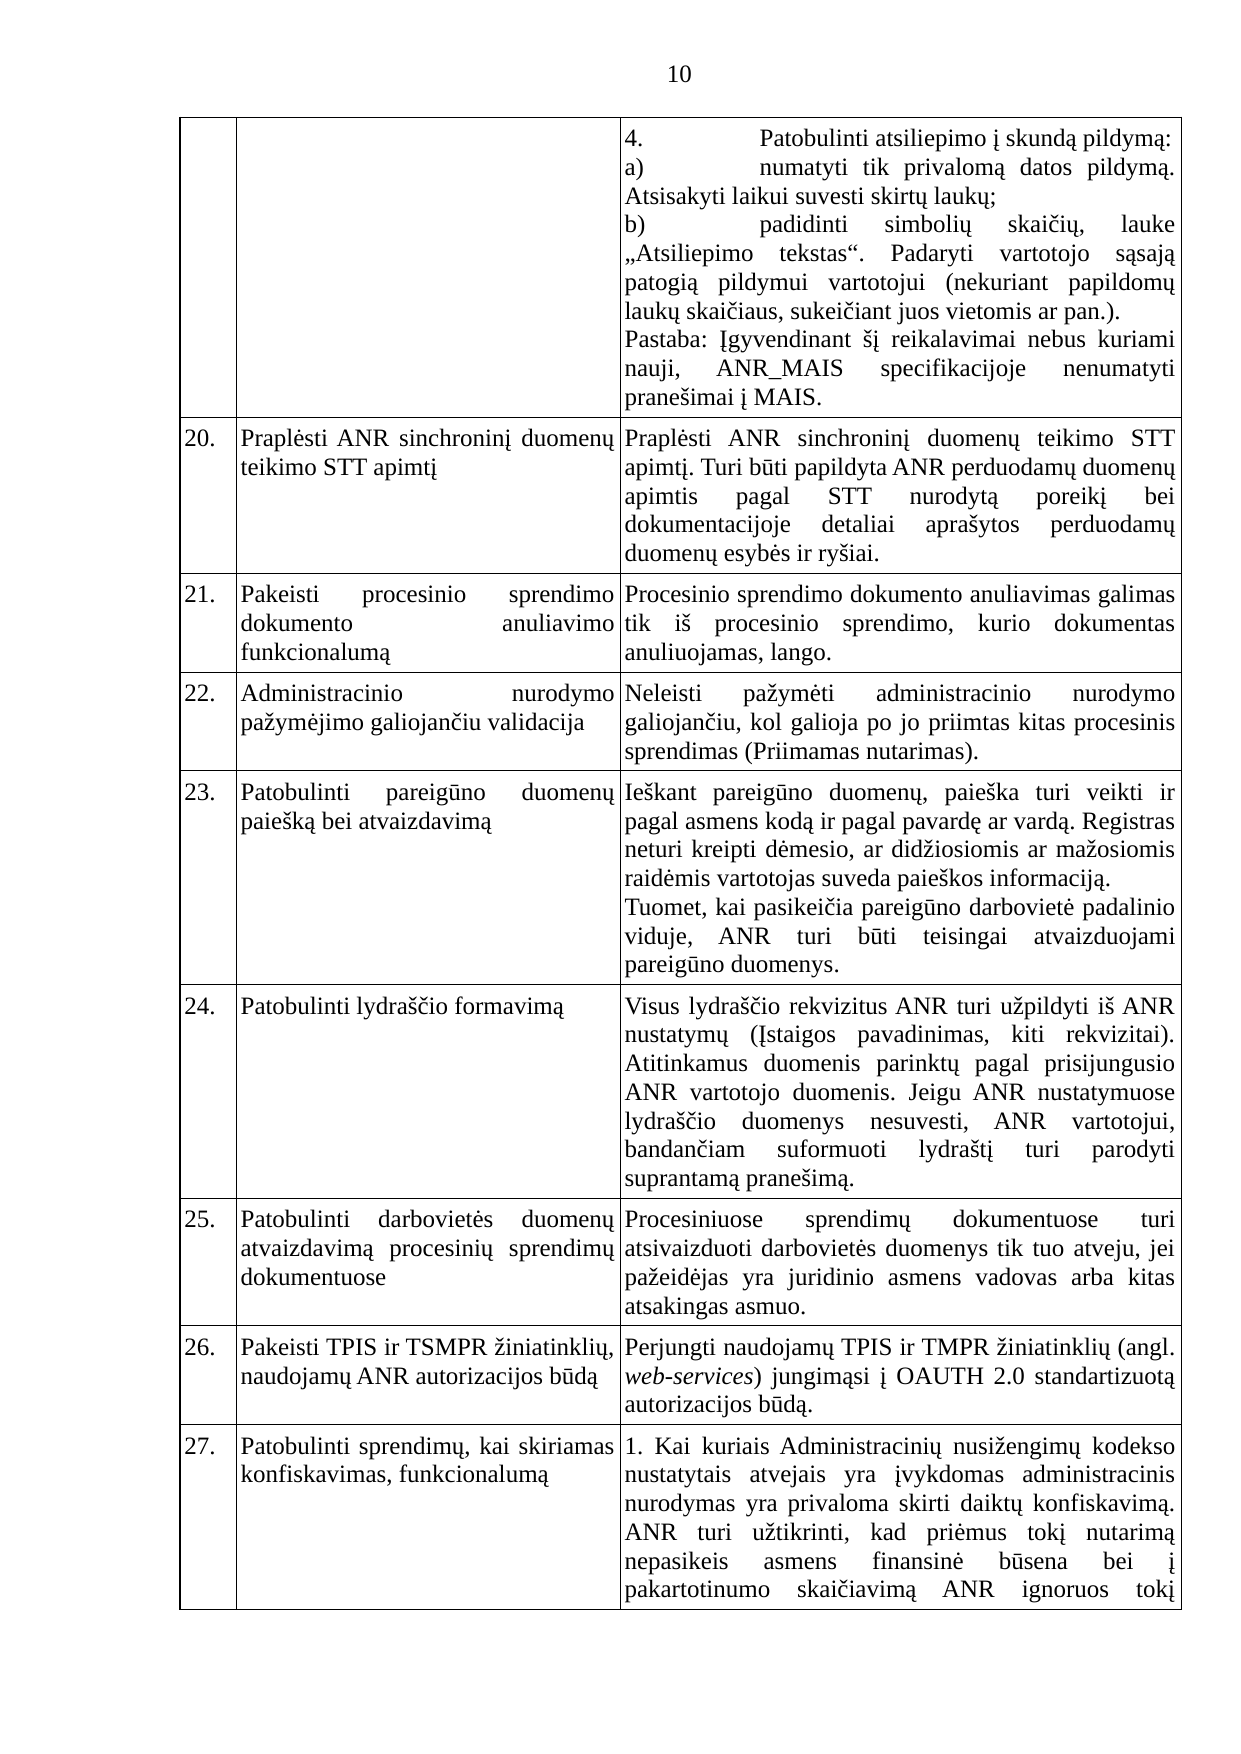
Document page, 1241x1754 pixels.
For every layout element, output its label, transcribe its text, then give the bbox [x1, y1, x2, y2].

table_cell Praplėsti ANR sinchroninį duomenų teikimo STT apimtį. Turi būti papildyta ANR perduodamų duomenų apimtis pagal STT nurodytą poreikį bei dokumentacijoje detaliai aprašytos perduodamų duomenų esybės ir ryšiai. [621, 418, 1181, 573]
table_cell Patobulinti pareigūno duomenų paiešką bei atvaizdavimą [237, 771, 620, 984]
table_cell [181, 771, 236, 984]
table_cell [237, 118, 620, 417]
table_cell Administracinio nurodymo pažymėjimo galiojančiu validacija [237, 673, 620, 770]
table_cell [621, 1425, 1181, 1609]
table_cell Procesiniuose sprendimų dokumentuose turi atsivaizduoti darbovietės duomenys tik tuo atveju, jei pažeidėjas yra juridinio asmens vadovas arba kitas atsakingas asmuo. [621, 1199, 1181, 1325]
table_cell Neleisti pažymėti administracinio nurodymo galiojančiu, kol galioja po jo priimtas kitas procesinis sprendimas (Priimamas nutarimas). [621, 673, 1181, 770]
table_cell [181, 1199, 236, 1325]
table_cell Patobulinti lydraščio formavimą [237, 985, 620, 1198]
table_cell [181, 1326, 236, 1424]
table_cell [181, 418, 236, 573]
table_cell [181, 673, 236, 770]
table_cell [237, 1425, 620, 1609]
table_cell Pakeisti TPIS ir TSMPR žiniatinklių, naudojamų ANR autorizacijos būdą [237, 1326, 620, 1424]
table_cell [181, 574, 236, 672]
table_cell Procesinio sprendimo dokumento anuliavimas galimas tik iš procesinio sprendimo, kurio dokumentas anuliuojamas, lango. [621, 574, 1181, 672]
table_cell Visus lydraščio rekvizitus ANR turi užpildyti iš ANR nustatymų (Įstaigos pavadinimas, kiti rekvizitai). Atitinkamus duomenis parinktų pagal prisijungusio ANR vartotojo duomenis. Jeigu ANR nustatymuose lydraščio duomenys nesuvesti, ANR vartotojui, bandančiam suformuoti lydraštį turi parodyti suprantamą pranešimą. [621, 985, 1181, 1198]
table_cell [181, 118, 236, 417]
table_cell Patobulinti darbovietės duomenų atvaizdavimą procesinių sprendimų dokumentuose [237, 1199, 620, 1325]
table_cell [181, 985, 236, 1198]
table_cell Ieškant pareigūno duomenų, paieška turi veikti ir pagal asmens kodą ir pagal pavardę ar vardą. Registras neturi kreipti dėmesio, ar didžiosiomis ar mažosiomis raidėmis vartotojas suveda paieškos informaciją. Tuomet, kai pasikeičia pareigūno darbovietė padalinio viduje, ANR turi būti teisingai atvaizduojami pareigūno duomenys. [621, 771, 1181, 984]
table_cell Pakeisti procesinio sprendimo dokumento anuliavimo funkcionalumą [237, 574, 620, 672]
table_cell Perjungti naudojamų TPIS ir TMPR žiniatinklių (angl. web-services) jungimąsi į OAUTH 2.0 standartizuotą autorizacijos būdą. [621, 1326, 1181, 1424]
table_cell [621, 118, 1181, 417]
table_cell [181, 1425, 236, 1609]
table_cell Praplėsti ANR sinchroninį duomenų teikimo STT apimtį [237, 418, 620, 573]
